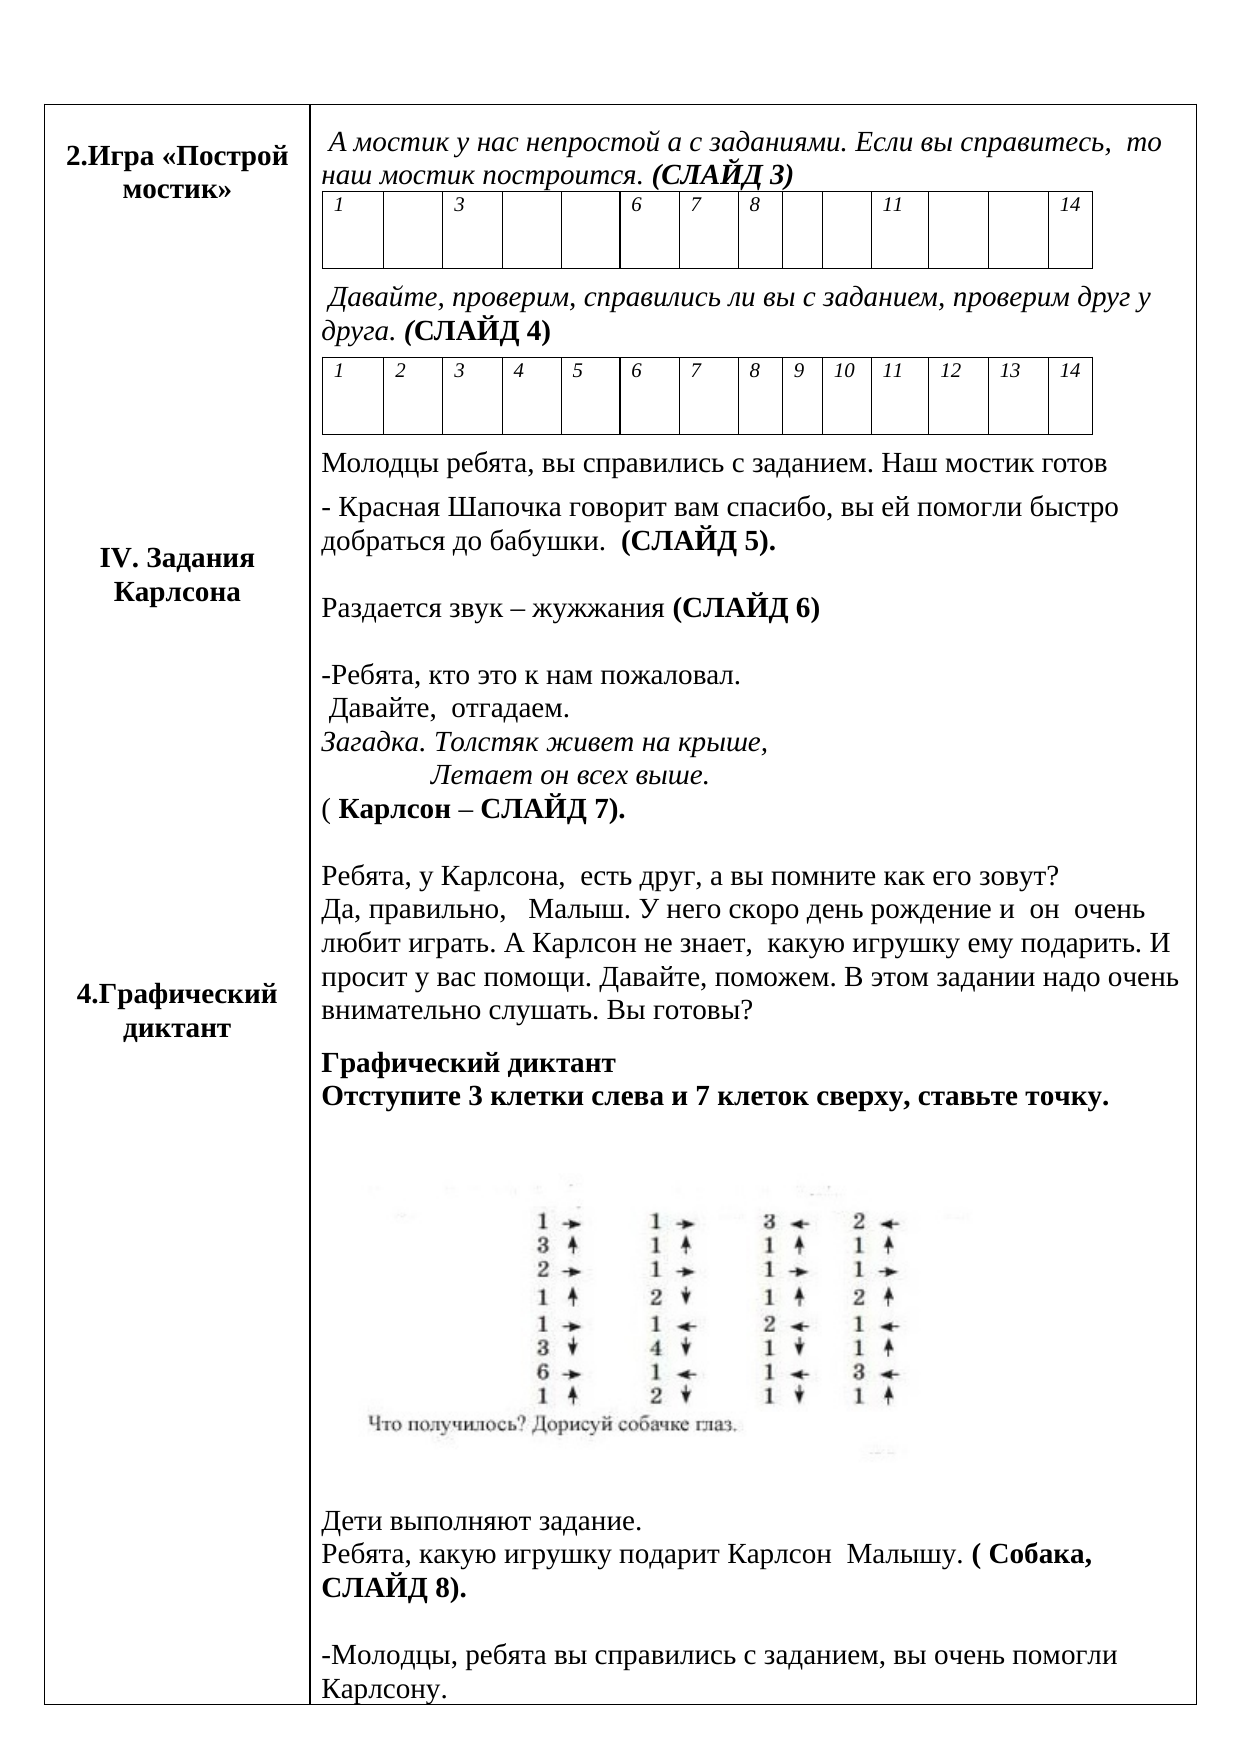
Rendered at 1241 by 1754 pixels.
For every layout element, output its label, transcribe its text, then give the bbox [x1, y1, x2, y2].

picture [321, 1112, 1015, 1484]
